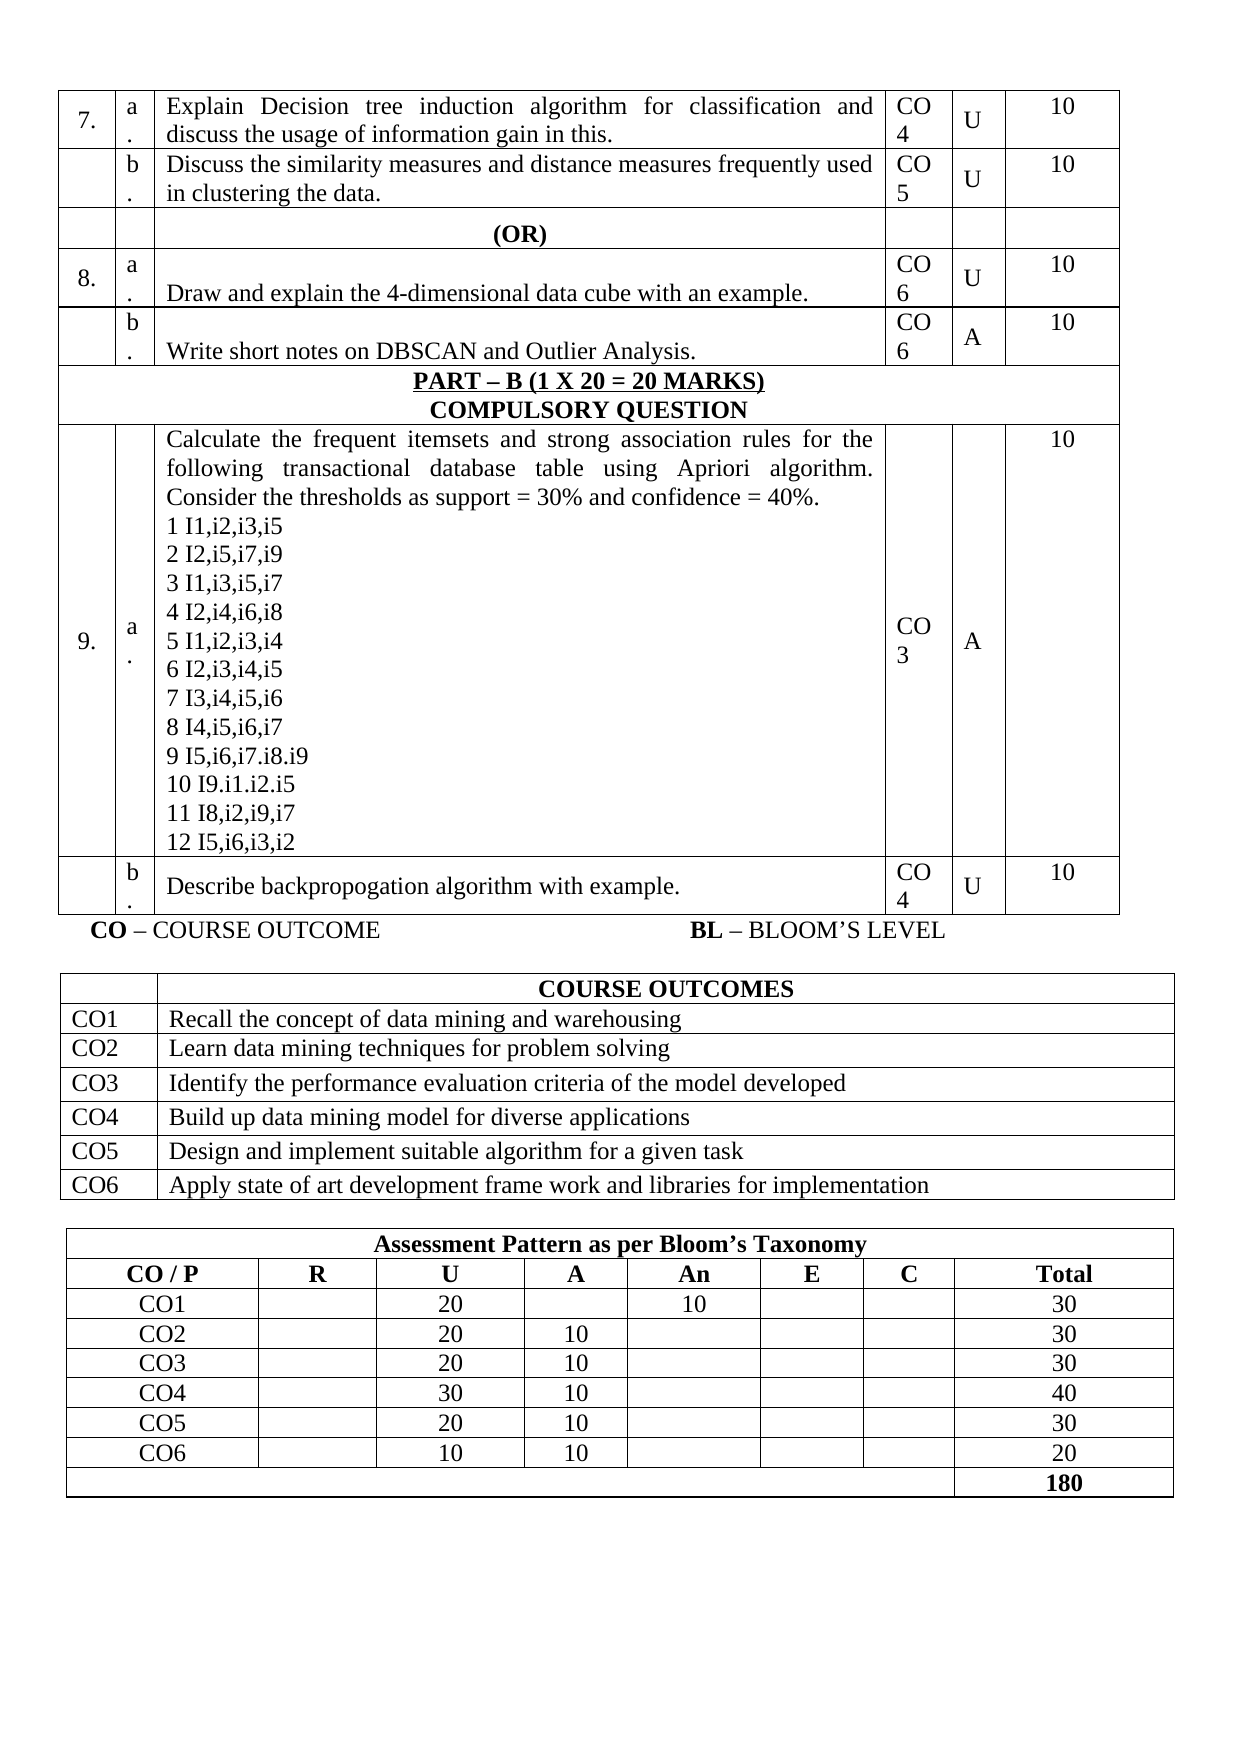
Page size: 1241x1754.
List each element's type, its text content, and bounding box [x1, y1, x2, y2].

table_cell [59, 208, 115, 248]
table_cell CO2 [61, 1034, 157, 1067]
table_cell [761, 1438, 863, 1467]
table_cell CO5 [61, 1136, 157, 1169]
table_cell CO5 [886, 149, 952, 207]
table_cell 10 [525, 1438, 627, 1467]
table_cell [525, 1289, 627, 1318]
table_cell CO3 [61, 1068, 157, 1101]
table_cell [864, 1289, 954, 1318]
table_cell CO4 [61, 1102, 157, 1135]
table_cell 10 [525, 1378, 627, 1407]
table_cell [628, 1408, 760, 1437]
table_cell Describe backpropogation algorithm with example. [155, 857, 885, 914]
table_cell Build up data mining model for diverse applications [158, 1102, 1174, 1135]
table_cell 30 [955, 1319, 1173, 1347]
table_cell [59, 149, 115, 207]
table_cell 20 [377, 1319, 524, 1347]
table_cell [761, 1289, 863, 1318]
table_cell [259, 1438, 376, 1467]
table_cell 10 [1006, 149, 1119, 207]
table_cell [59, 308, 115, 365]
table_cell (OR) [155, 208, 885, 248]
table_cell 180 [955, 1468, 1173, 1496]
table_cell Apply state of art development frame work and libraries for implementation [158, 1170, 1174, 1198]
table_cell a. [116, 249, 154, 306]
table_header [61, 974, 157, 1003]
table_cell 10 [1006, 857, 1119, 914]
table_cell Recall the concept of data mining and warehousing [158, 1004, 1174, 1032]
table_cell a. [116, 425, 154, 856]
table_cell CO1 [61, 1004, 157, 1032]
table_cell [864, 1408, 954, 1437]
table_cell CO6 [886, 308, 952, 365]
table_cell [864, 1349, 954, 1377]
table_cell [761, 1349, 863, 1377]
table_cell U [953, 249, 1005, 306]
table_cell [259, 1289, 376, 1318]
table_cell 10 [1006, 425, 1119, 856]
table_cell CO4 [886, 91, 952, 148]
table_cell CO3 [67, 1349, 258, 1377]
table_cell [116, 208, 154, 248]
table_cell A [953, 308, 1005, 365]
table_cell 20 [377, 1289, 524, 1318]
table_cell [1006, 208, 1119, 248]
table_cell a. [116, 91, 154, 148]
table_cell 40 [955, 1378, 1173, 1407]
table_cell [259, 1408, 376, 1437]
table_cell C [864, 1259, 954, 1288]
table_cell CO2 [67, 1319, 258, 1347]
table_cell [259, 1349, 376, 1377]
table_cell An [628, 1259, 760, 1288]
table_cell [59, 857, 115, 914]
table_cell b. [116, 857, 154, 914]
table_cell Identify the performance evaluation criteria of the model developed [158, 1068, 1174, 1101]
table_cell b. [116, 149, 154, 207]
table_cell 30 [955, 1349, 1173, 1377]
table_cell 10 [1006, 91, 1119, 148]
table_cell 30 [377, 1378, 524, 1407]
table_cell CO4 [886, 857, 952, 914]
table_cell [628, 1349, 760, 1377]
table_cell 20 [955, 1438, 1173, 1467]
table_cell A [525, 1259, 627, 1288]
table_cell CO6 [67, 1438, 258, 1467]
table_cell [761, 1319, 863, 1347]
table_cell Draw and explain the 4-dimensional data cube with an example. [155, 249, 885, 306]
table_cell Explain Decision tree induction algorithm for classification and discuss the usage of information gain in this. [155, 91, 885, 148]
table_cell CO4 [67, 1378, 258, 1407]
table_cell [761, 1378, 863, 1407]
text CO – COURSE OUTCOME BL – BLOOM’S LEVEL [90, 915, 1150, 944]
table_cell U [953, 91, 1005, 148]
table_cell Design and implement suitable algorithm for a given task [158, 1136, 1174, 1169]
table_cell [761, 1408, 863, 1437]
table_cell [628, 1438, 760, 1467]
table_cell 10 [1006, 249, 1119, 306]
table_cell U [953, 857, 1005, 914]
table_cell 10 [525, 1349, 627, 1377]
table_cell 10 [525, 1319, 627, 1347]
table_header Assessment Pattern as per Bloom’s Taxonomy [67, 1229, 1173, 1258]
table_cell [67, 1468, 954, 1496]
table_cell U [377, 1259, 524, 1288]
table_cell Learn data mining techniques for problem solving [158, 1034, 1174, 1067]
table_cell 20 [377, 1349, 524, 1377]
table_cell 7. [59, 91, 115, 148]
table_cell Total [955, 1259, 1173, 1288]
table_cell CO3 [886, 425, 952, 856]
table_cell Discuss the similarity measures and distance measures frequently used in clustering the data. [155, 149, 885, 207]
table_cell [886, 208, 952, 248]
table_cell Calculate the frequent itemsets and strong association rules for the following transactional database table using Apriori algorithm. Consider the thresholds as support = 30% and confidence = 40%. 1 I1,i2,i3,i5 2 I2,i5,i7,i9 3 I1,i3,i5,i7 4 I2,i4,i6,i8 5 I1,i2,i3,i4 6 I2,i3,i4,i5 7 I3,i4,i5,i6 8 I4,i5,i6,i7 9 I5,i6,i7.i8.i9 10 I9.i1.i2.i5 11 I8,i2,i9,i7 12 I5,i6,i3,i2 [155, 425, 885, 856]
table_cell [953, 208, 1005, 248]
table_cell CO6 [886, 249, 952, 306]
table_cell 20 [377, 1408, 524, 1437]
table_cell CO5 [67, 1408, 258, 1437]
table_cell 30 [955, 1289, 1173, 1318]
table_cell b. [116, 308, 154, 365]
table_cell 9. [59, 425, 115, 856]
table_cell CO1 [67, 1289, 258, 1318]
table_cell 8. [59, 249, 115, 306]
table_cell E [761, 1259, 863, 1288]
table_cell 10 [628, 1289, 760, 1318]
table_cell [628, 1378, 760, 1407]
table_cell U [953, 149, 1005, 207]
table_cell R [259, 1259, 376, 1288]
table_cell 10 [377, 1438, 524, 1467]
table_cell Write short notes on DBSCAN and Outlier Analysis. [155, 308, 885, 365]
table_cell [864, 1438, 954, 1467]
table_cell 10 [1006, 308, 1119, 365]
table_cell [628, 1319, 760, 1347]
table_cell A [953, 425, 1005, 856]
table_cell PART – B (1 X 20 = 20 MARKS) COMPULSORY QUESTION [59, 366, 1119, 423]
table_cell CO6 [61, 1170, 157, 1198]
table_cell [259, 1378, 376, 1407]
table_cell [864, 1319, 954, 1347]
table_cell 10 [525, 1408, 627, 1437]
table_cell [864, 1378, 954, 1407]
table_cell CO / P [67, 1259, 258, 1288]
table_cell [259, 1319, 376, 1347]
table_cell 30 [955, 1408, 1173, 1437]
table_header COURSE OUTCOMES [158, 974, 1174, 1003]
